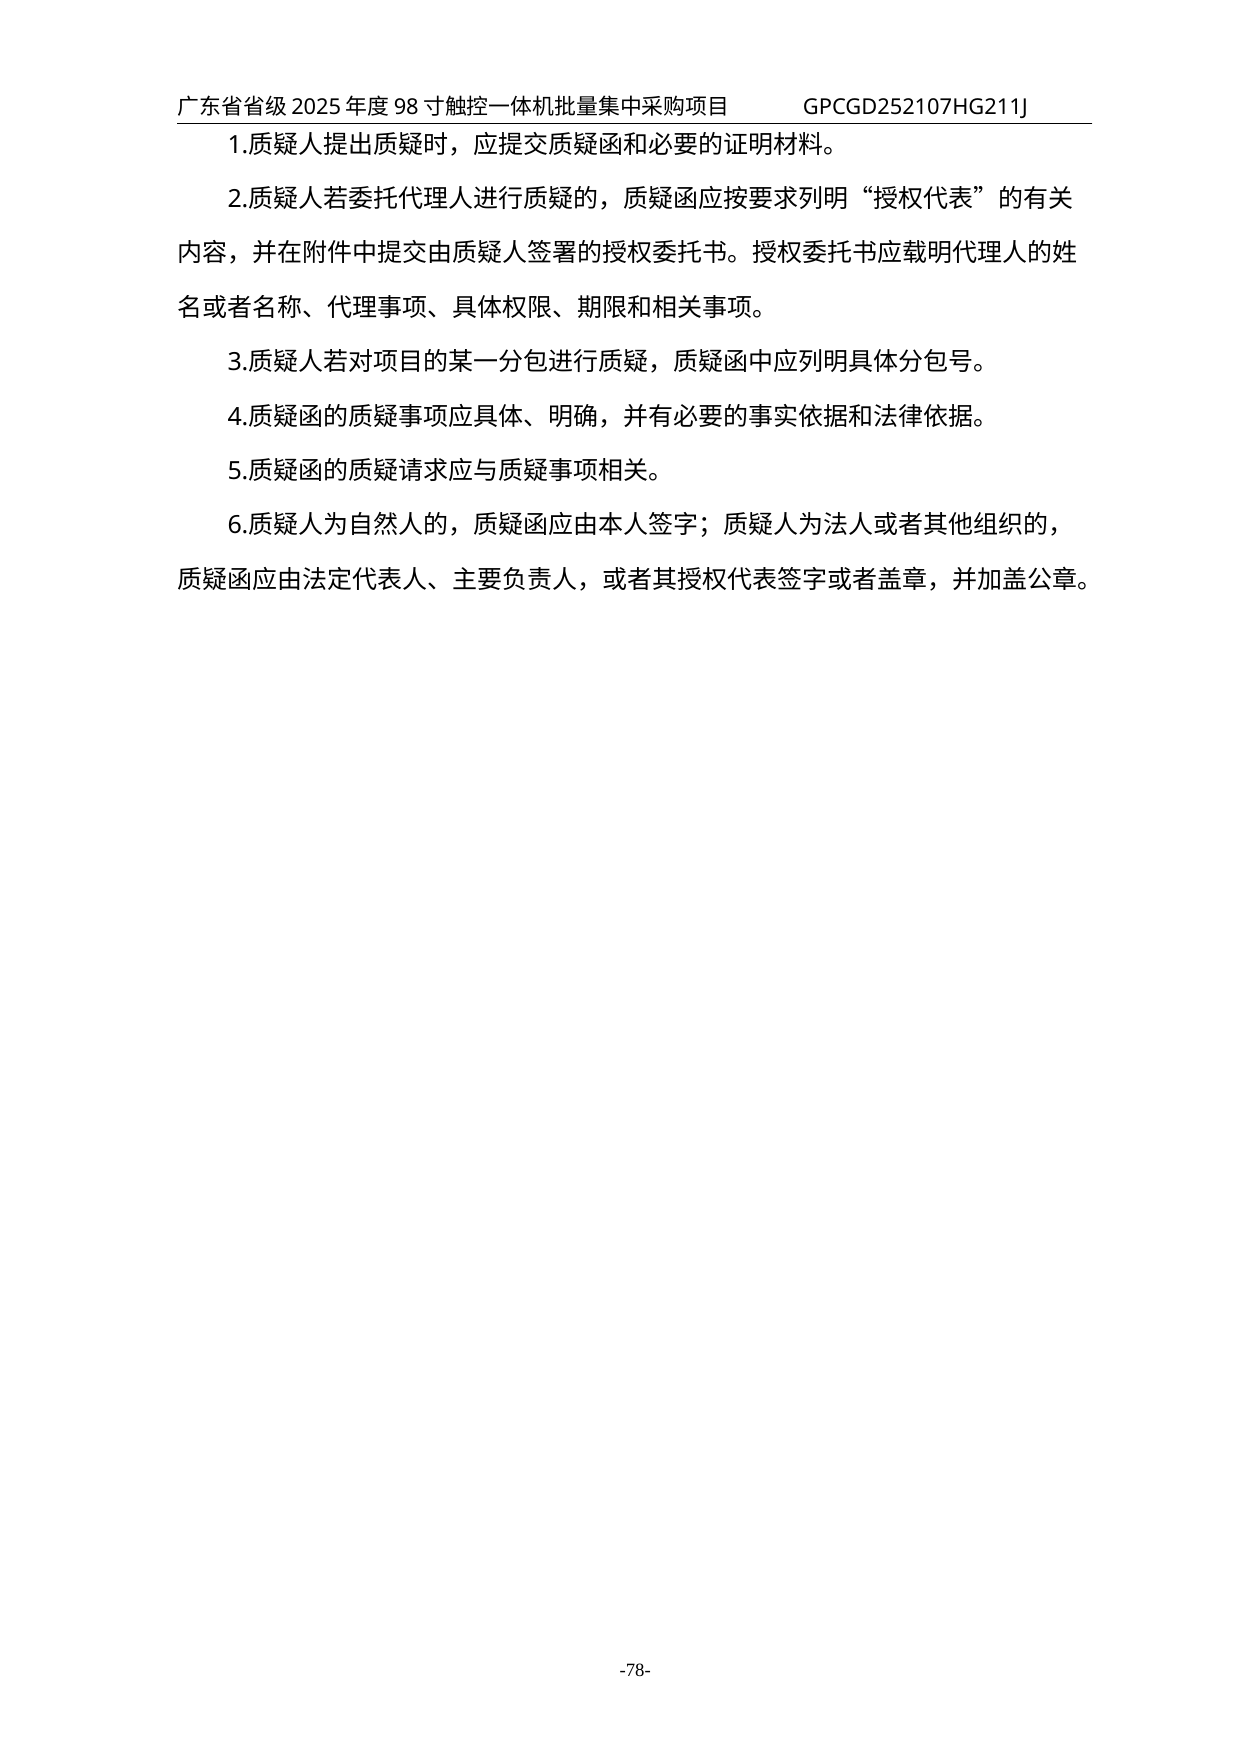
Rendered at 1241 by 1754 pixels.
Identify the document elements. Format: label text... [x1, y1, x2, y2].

text 2.质疑人若委托代理人进行质疑的，质疑函应按要求列明“授权代表”的有关内容，并在附件中提交由质疑人签署的授权委托书。授权委托书应载明代理人的姓名或者名称、代理事项、具体权限、期限和相关事项。 [177, 178, 1092, 323]
text 1.质疑人提出质疑时，应提交质疑函和必要的证明材料。 [177, 124, 1092, 160]
text 6.质疑人为自然人的，质疑函应由本人签字；质疑人为法人或者其他组织的，质疑函应由法定代表人、主要负责人，或者其授权代表签字或者盖章，并加盖公章。 [177, 505, 1092, 595]
text 4.质疑函的质疑事项应具体、明确，并有必要的事实依据和法律依据。 [177, 396, 1092, 432]
text 5.质疑函的质疑请求应与质疑事项相关。 [177, 450, 1092, 487]
text 3.质疑人若对项目的某一分包进行质疑，质疑函中应列明具体分包号。 [177, 342, 1092, 378]
